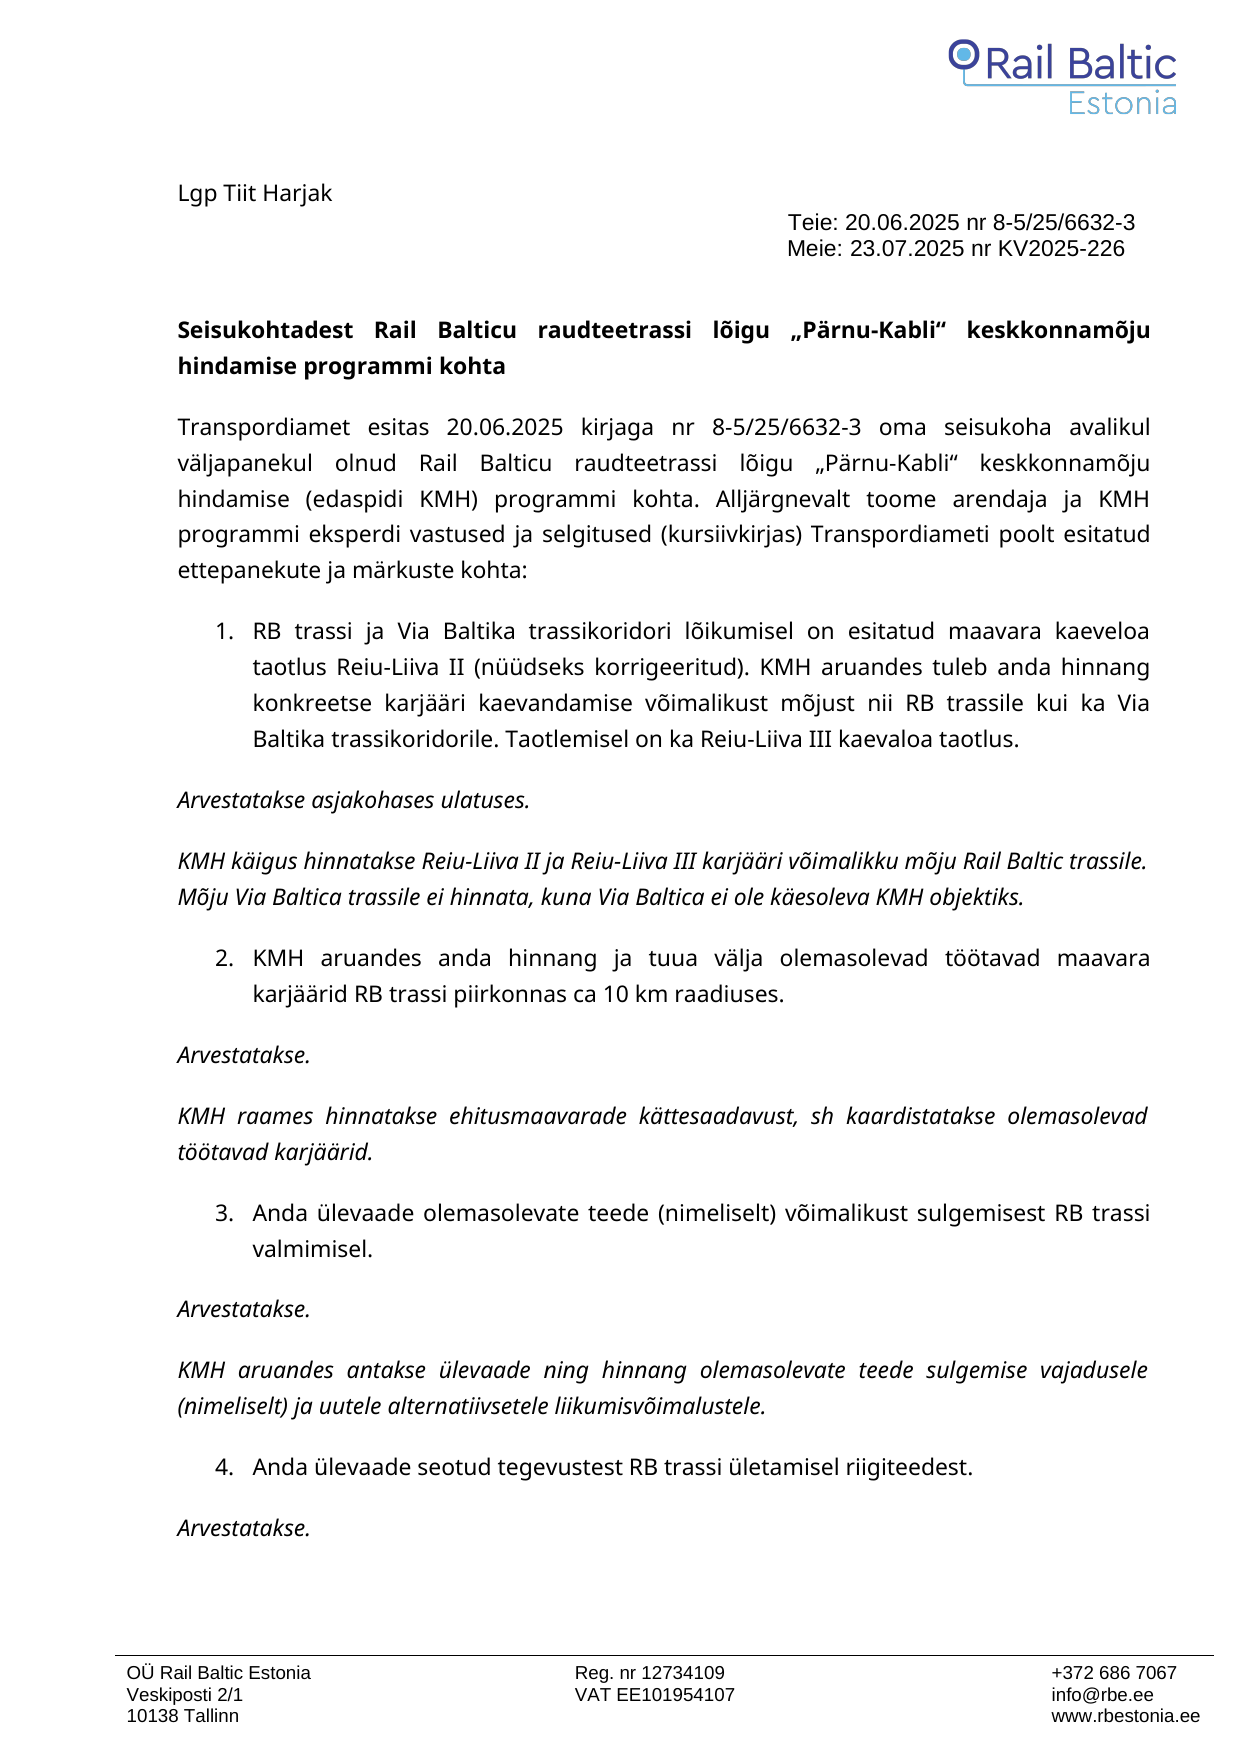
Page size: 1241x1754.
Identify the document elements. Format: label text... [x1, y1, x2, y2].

list KMH aruandes anda hinnang ja tuua välja olemasolevad töötavad maavara karjäärid RB trassi piirkonnas ca 10 km raadiuses. [215, 942, 1152, 1009]
text KMH käigus hinnatakse Reiu-Liiva II ja Reiu-Liiva III karjääri võimalikku mõju Rail Baltic trassile. Mõju Via Baltica trassile ei hinnata, kuna Via Baltica ei ole käesoleva KMH objektiks. [177, 845, 1152, 912]
text KMH aruandes antakse ülevaade ning hinnang olemasolevate teede sulgemise vajadusele (nimeliselt) ja uutele alternatiivsetele liikumisvõimalustele. [177, 1354, 1152, 1422]
list Anda ülevaade olemasolevate teede (nimeliselt) võimalikust sulgemisest RB trassi valmimisel. [215, 1197, 1152, 1264]
text Arvestatakse asjakohases ulatuses. [177, 784, 1152, 815]
text Meie: nr KV2025-226 [252, 235, 1152, 261]
list Anda ülevaade seotud tegevustest RB trassi ületamisel riigiteedest. [215, 1451, 1152, 1482]
text Lgp Tiit Harjak [177, 177, 1152, 208]
text Arvestatakse. [177, 1512, 1152, 1543]
text Transpordiamet esitas 20.06.2025 kirjaga nr 8-5/25/6632-3 oma seisukoha avalikul väljapanekul olnud Rail Balticu raudteetrassi lõigu „Pärnu-Kabli“ keskkonnamõju hindamise (edaspidi KMH) programmi kohta. Alljärgnevalt toome arendaja ja KMH programmi eksperdi vastused ja selgitused (kursiivkirjas) Transpordiameti poolt esitatud ettepanekute ja märkuste kohta: [177, 411, 1152, 586]
list RB trassi ja Via Baltika trassikoridori lõikumisel on esitatud maavara kaeveloa taotlus Reiu-Liiva II (nüüdseks korrigeeritud). KMH aruandes tuleb anda hinnang konkreetse karjääri kaevandamise võimalikust mõjust nii RB trassile kui ka Via Baltika trassikoridorile. Taotlemisel on ka Reiu-Liiva III kaevaloa taotlus. [215, 615, 1152, 754]
text KMH raames hinnatakse ehitusmaavarade kättesaadavust, sh kaardistatakse olemasolevad töötavad karjäärid. [177, 1100, 1152, 1167]
text Arvestatakse. [177, 1293, 1152, 1325]
text Teie: nr 8-5/25/6632-3 [177, 208, 1152, 235]
text Arvestatakse. [177, 1039, 1152, 1070]
picture [941, 31, 1189, 120]
text Seisukohtadest Rail Balticu raudteetrassi lõigu „Pärnu-Kabli“ keskkonnamõju hindamise programmi kohta [177, 314, 1152, 381]
